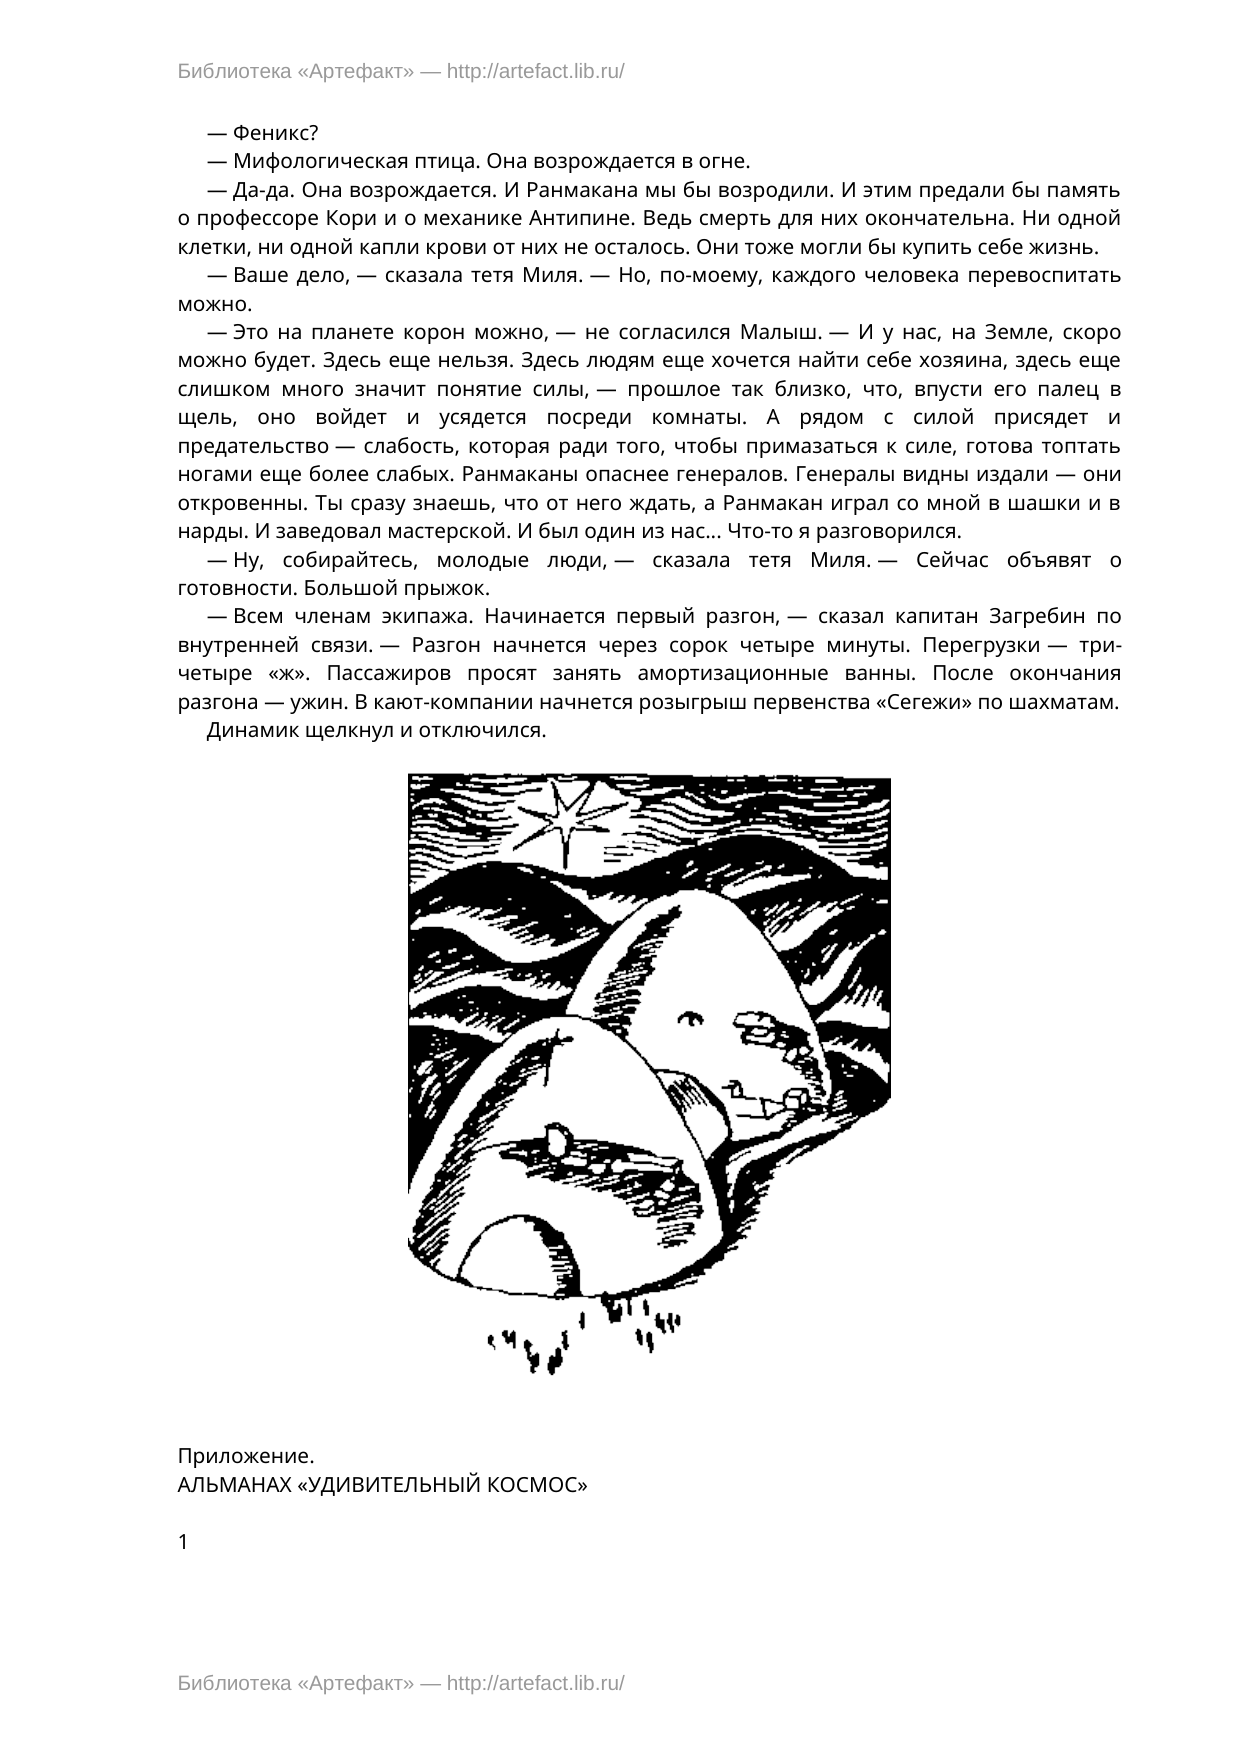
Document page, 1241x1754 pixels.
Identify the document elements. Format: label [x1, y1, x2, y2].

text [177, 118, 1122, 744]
picture [408, 772, 891, 1385]
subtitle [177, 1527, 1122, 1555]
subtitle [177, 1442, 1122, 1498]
